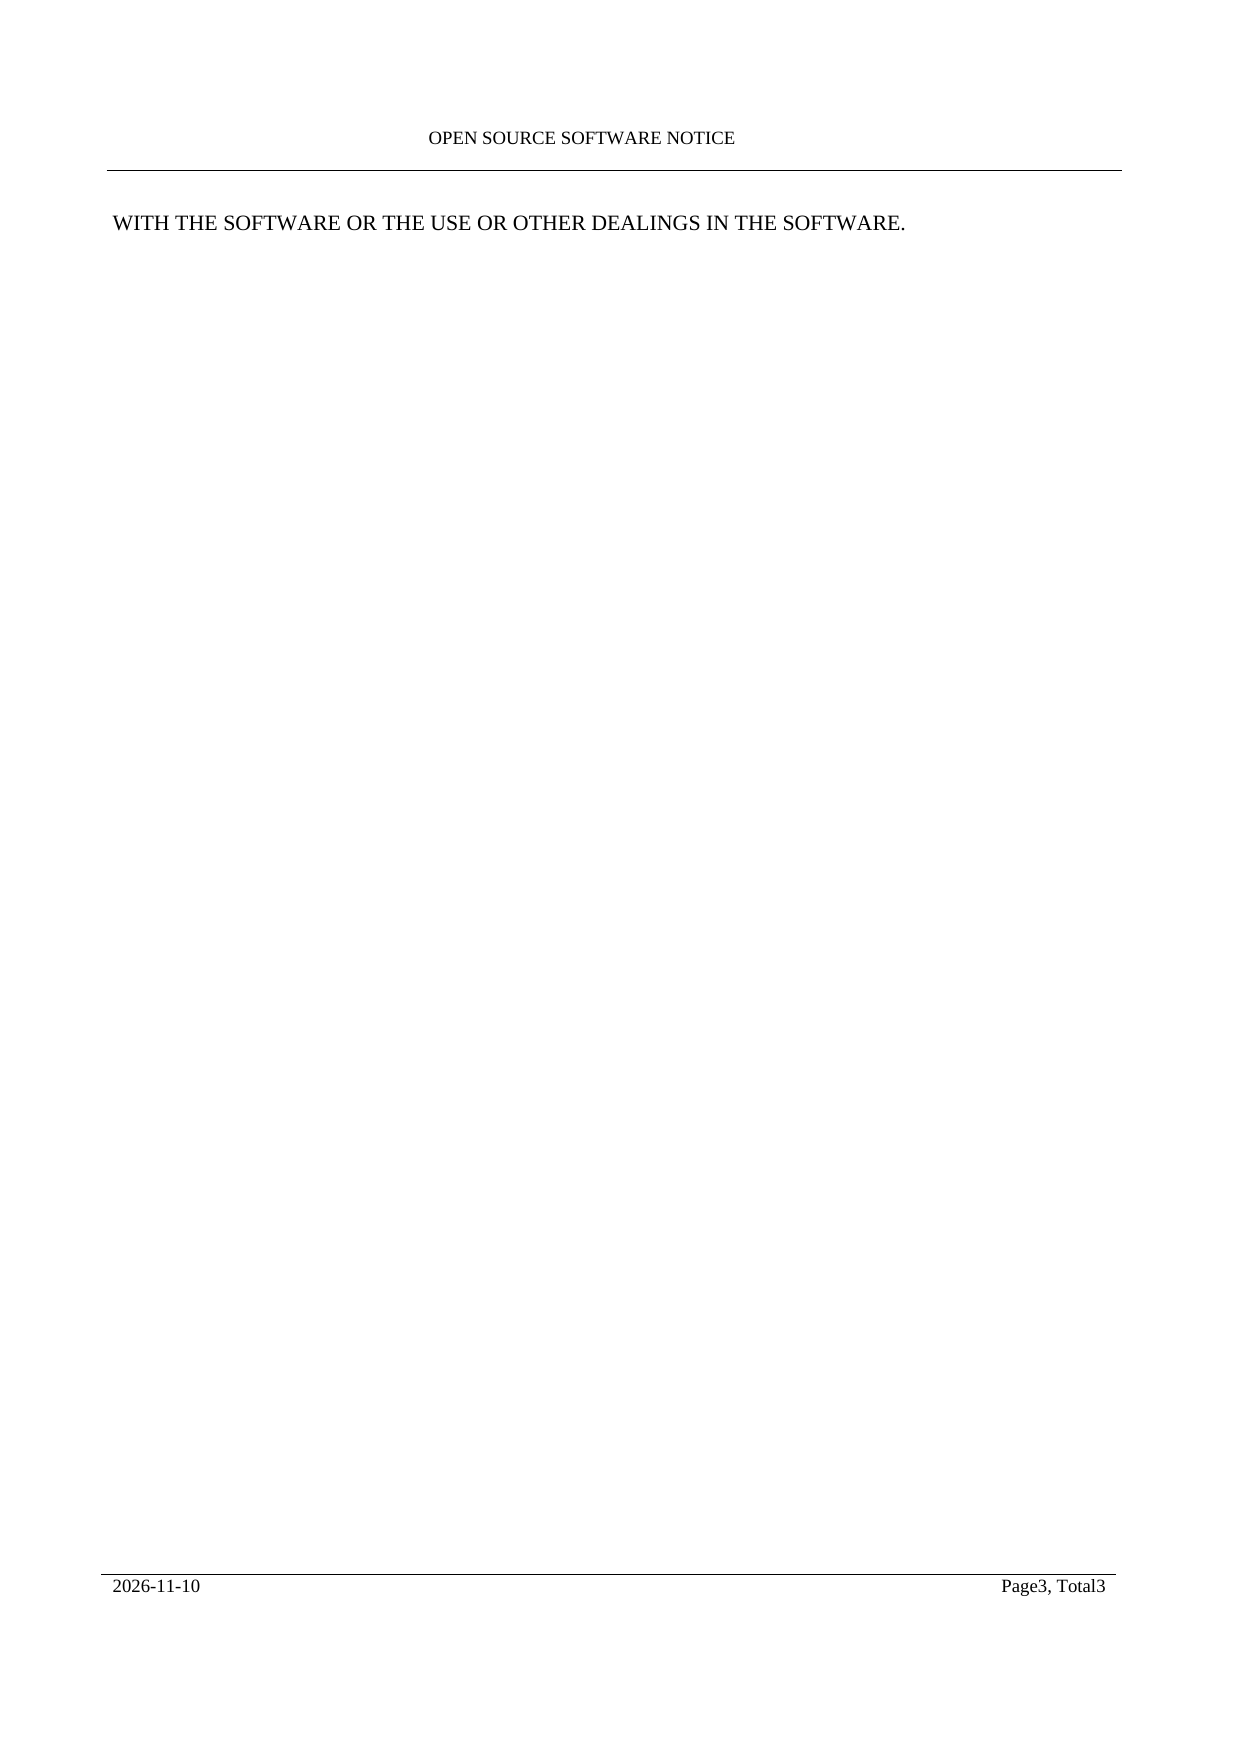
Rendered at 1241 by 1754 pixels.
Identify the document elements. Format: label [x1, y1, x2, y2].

text [112, 206, 1128, 239]
